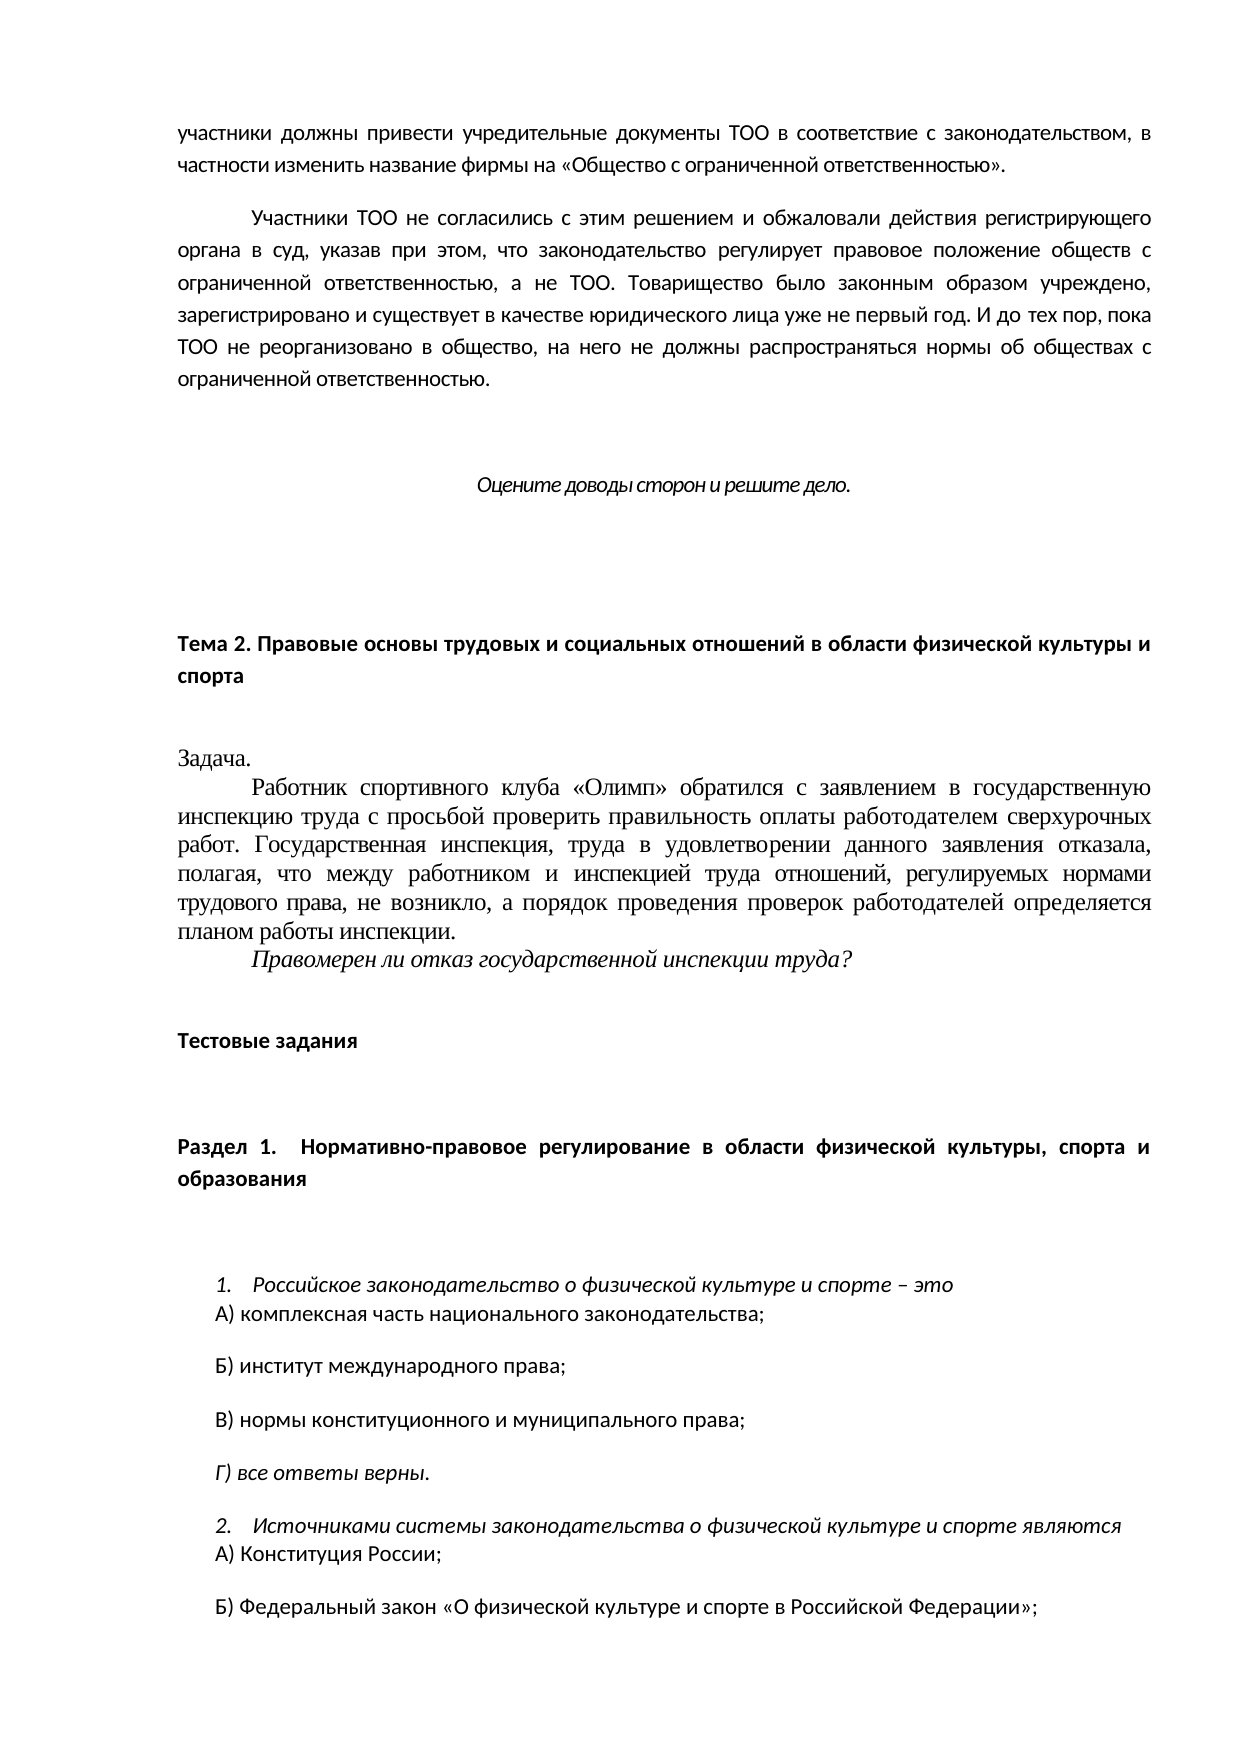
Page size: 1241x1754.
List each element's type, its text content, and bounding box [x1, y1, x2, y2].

text В) нормы конституционного и муниципального права; [215, 1405, 1152, 1433]
text А) Конституция России; [215, 1539, 1152, 1567]
text Задача. [177, 743, 1152, 772]
text А) комплексная часть национального законодательства; [215, 1299, 1152, 1327]
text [177, 118, 1152, 178]
text Участники ТОО не согласились с этим решением и обжаловали действия регистрирующего органа в суд, указав при этом, что законодательство регулирует правовое положение обществ с ограниченной ответственностью, а не ТОО. Товарищество было законным образом учреждено, зарегистрировано и существует в качестве юридического лица уже не первый год. И до тех пор, пока ТОО не реорганизовано в общество, на него не должны распространяться нормы об обществах с ограниченной ответственностью. [177, 203, 1152, 392]
text Правомерен ли отказ государственной инспекции труда? [177, 944, 1152, 973]
text Раздел 1. Нормативно-правовое регулирование в области физической культуры, спорта и образования [177, 1132, 1152, 1193]
text Б) Федеральный закон «О физической культуре и спорте в Российской Федерации»; [215, 1592, 1152, 1620]
text Оцените доводы сторон и решите дело. [177, 470, 1152, 498]
text Работник спортивного клуба «Олимп» обратился с заявлением в государственную инспекцию труда с просьбой проверить правильность оплаты работодателем сверхурочных работ. Государственная инспекция, труда в удовлетворении данного заявления отказала, полагая, что между работником и инспекцией труда отношений, регулируемых нормами трудового права, не возникло, а порядок проведения проверок работодателей определяется планом работы инспекции. [177, 772, 1152, 944]
text Г) все ответы верны. [215, 1458, 1152, 1486]
list Источниками системы законодательства о физической культуре и спорте являются [215, 1511, 1152, 1539]
text Тестовые задания [177, 1026, 1152, 1054]
text Б) институт международного права; [215, 1352, 1152, 1380]
text Тема 2. Правовые основы трудовых и социальных отношений в области физической культуры и спорта [177, 629, 1152, 689]
list Российское законодательство о физической культуре и спорте – это [215, 1271, 1152, 1299]
